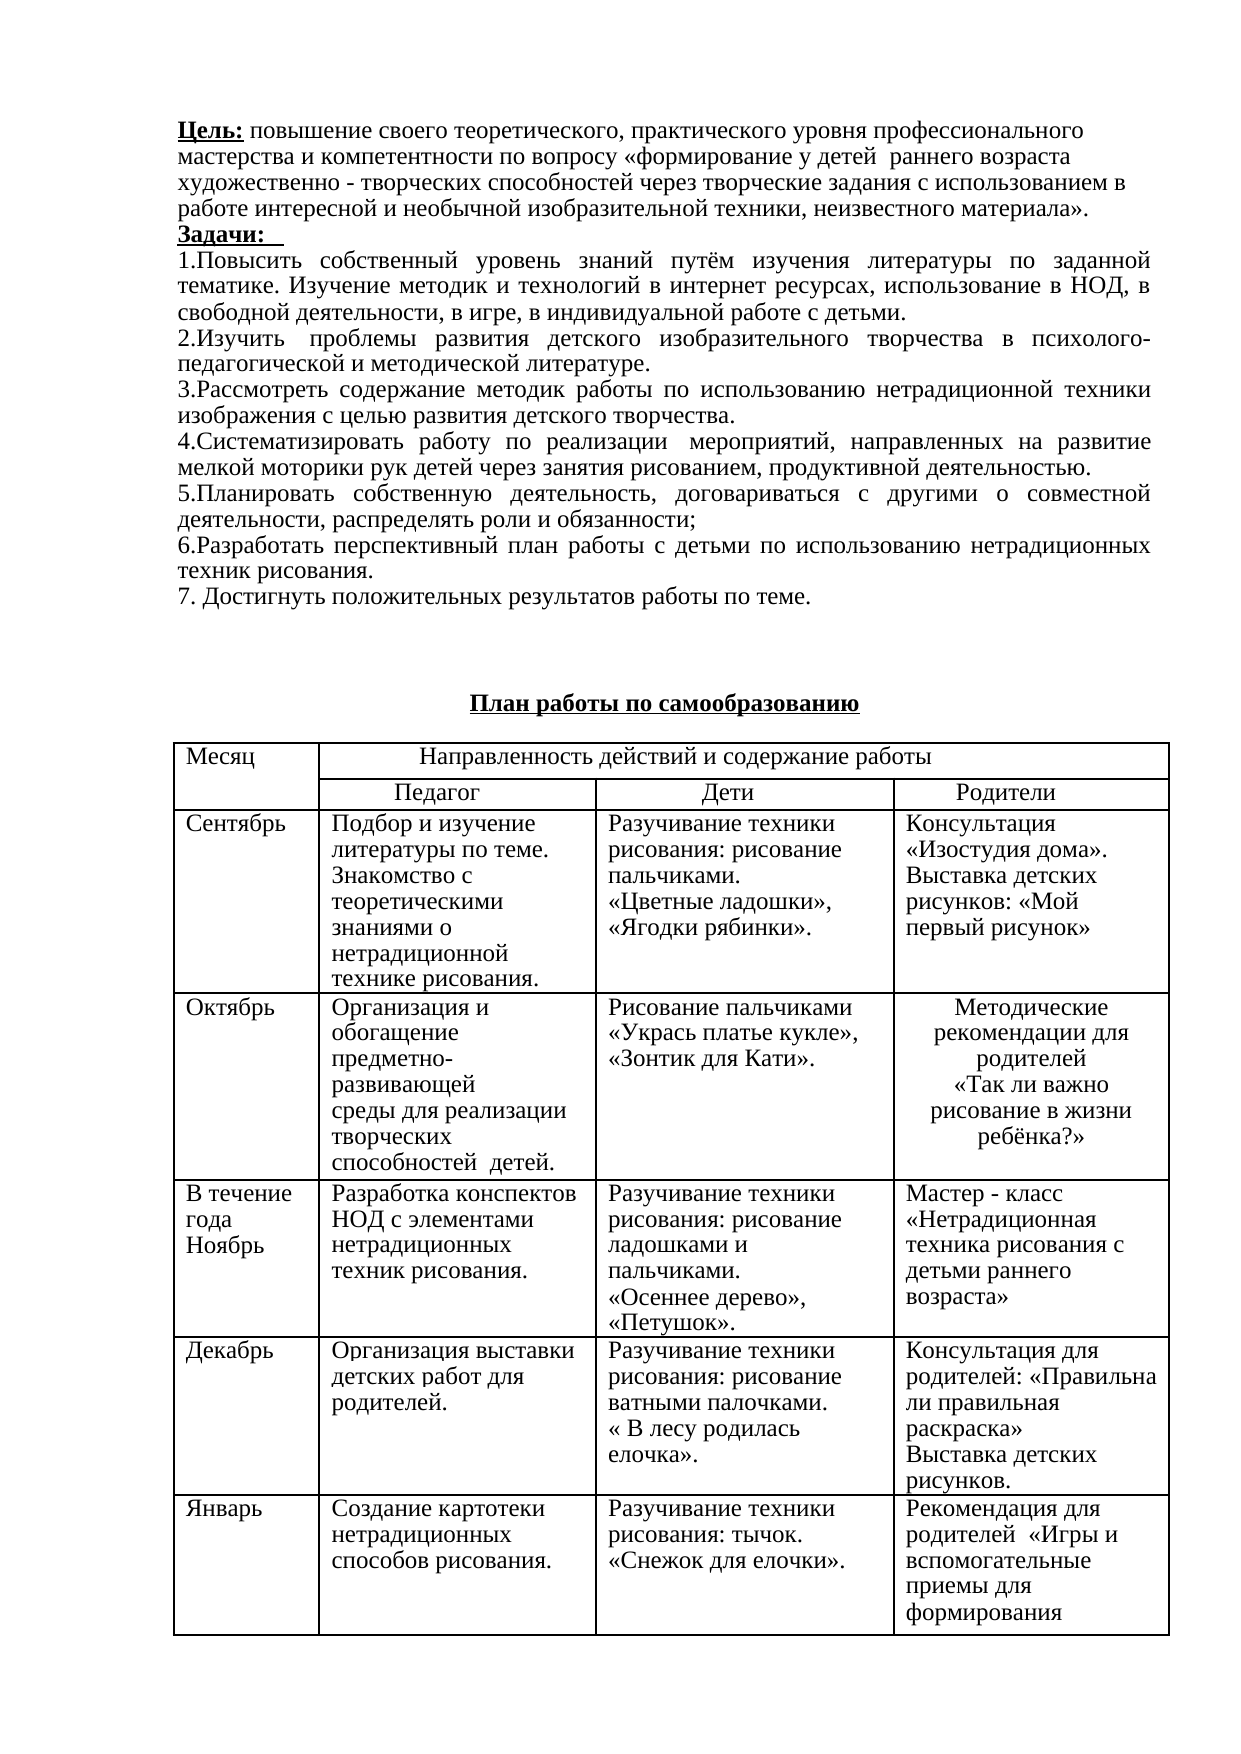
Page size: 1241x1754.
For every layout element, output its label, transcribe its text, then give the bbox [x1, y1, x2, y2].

table_cell Подбор и изучение литературы по теме. Знакомство с теоретическими знаниями о нетрадиционной технике рисования. [320, 811, 595, 992]
table_cell Дети [597, 780, 893, 809]
table_cell Разучивание техники рисования: рисование пальчиками. «Цветные ладошки», «Ягодки рябинки». [597, 811, 893, 992]
table_cell Октябрь [175, 994, 318, 1178]
table_cell Консультация для родителей: «Правильна ли правильная раскраска» Выставка детских рисунков. [895, 1338, 1168, 1494]
table_cell Сентябрь [175, 811, 318, 992]
table_header Месяц [175, 744, 318, 809]
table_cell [895, 1496, 1168, 1634]
text 4.Систематизировать работу по реализации мероприятий, направленных на развитие мелкой моторики рук детей через занятия рисованием, продуктивной деятельностью. [177, 429, 1152, 481]
table_cell Рисование пальчиками «Укрась платье кукле», «Зонтик для Кати». [597, 994, 893, 1178]
table_cell Родители [895, 780, 1168, 809]
table_cell Мастер - класс «Нетрадиционная техника рисования с детьми раннего возраста» [895, 1181, 1168, 1336]
text 5.Планировать собственную деятельность, договариваться с другими о совместной деятельности, распределять роли и обязанности; [177, 481, 1152, 532]
text 7. Достигнуть положительных результатов работы по теме. [177, 584, 1152, 610]
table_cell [320, 1496, 595, 1634]
text Задачи: [177, 222, 1152, 248]
table_cell Консультация «Изостудия дома». Выставка детских рисунков: «Мой первый рисунок» [895, 811, 1168, 992]
table_header Направленность действий и содержание работы [320, 744, 1168, 777]
text 3.Рассмотреть содержание методик работы по использованию нетрадиционной техники изображения с целью развития детского творчества. [177, 377, 1152, 429]
table_cell Методические рекомендации для родителей «Так ли важно рисование в жизни ребёнка?» [895, 994, 1168, 1178]
text 6.Разработать перспективный план работы с детьми по использованию нетрадиционных техник рисования. [177, 532, 1152, 584]
table_cell Разучивание техники рисования: рисование ладошками и пальчиками. «Осеннее дерево», «Петушок». [597, 1181, 893, 1336]
table_cell Организация выставки детских работ для родителей. [320, 1338, 595, 1494]
table_cell Организация и обогащение предметно-развивающей среды для реализации творческих способностей детей. [320, 994, 595, 1178]
text 1.Повысить собственный уровень знаний путём изучения литературы по заданной тематике. Изучение методик и технологий в интернет ресурсах, использование в НОД, в свободной деятельности, в игре, в индивидуальной работе с детьми. [177, 248, 1152, 325]
table_cell Педагог [320, 780, 595, 809]
text Цель: повышение своего теоретического, практического уровня профессионального мастерства и компетентности по вопросу «формирование у детей раннего возраста художественно - творческих способностей через творческие задания с использованием в работе интересной и необычной изобразительной техники, неизвестного материала». [177, 118, 1152, 222]
table_cell Разучивание техники рисования: рисование ватными палочками. « В лесу родилась елочка». [597, 1338, 893, 1494]
table_cell Январь [175, 1496, 318, 1634]
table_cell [597, 1496, 893, 1634]
table_cell Разработка конспектов НОД с элементами нетрадиционных техник рисования. [320, 1181, 595, 1336]
table_cell В течение года Ноябрь [175, 1181, 318, 1336]
text 2.Изучить проблемы развития детского изобразительного творчества в психолого-педагогической и методической литературе. [177, 325, 1152, 377]
table_cell Декабрь [175, 1338, 318, 1494]
text План работы по самообразованию [177, 690, 1152, 716]
